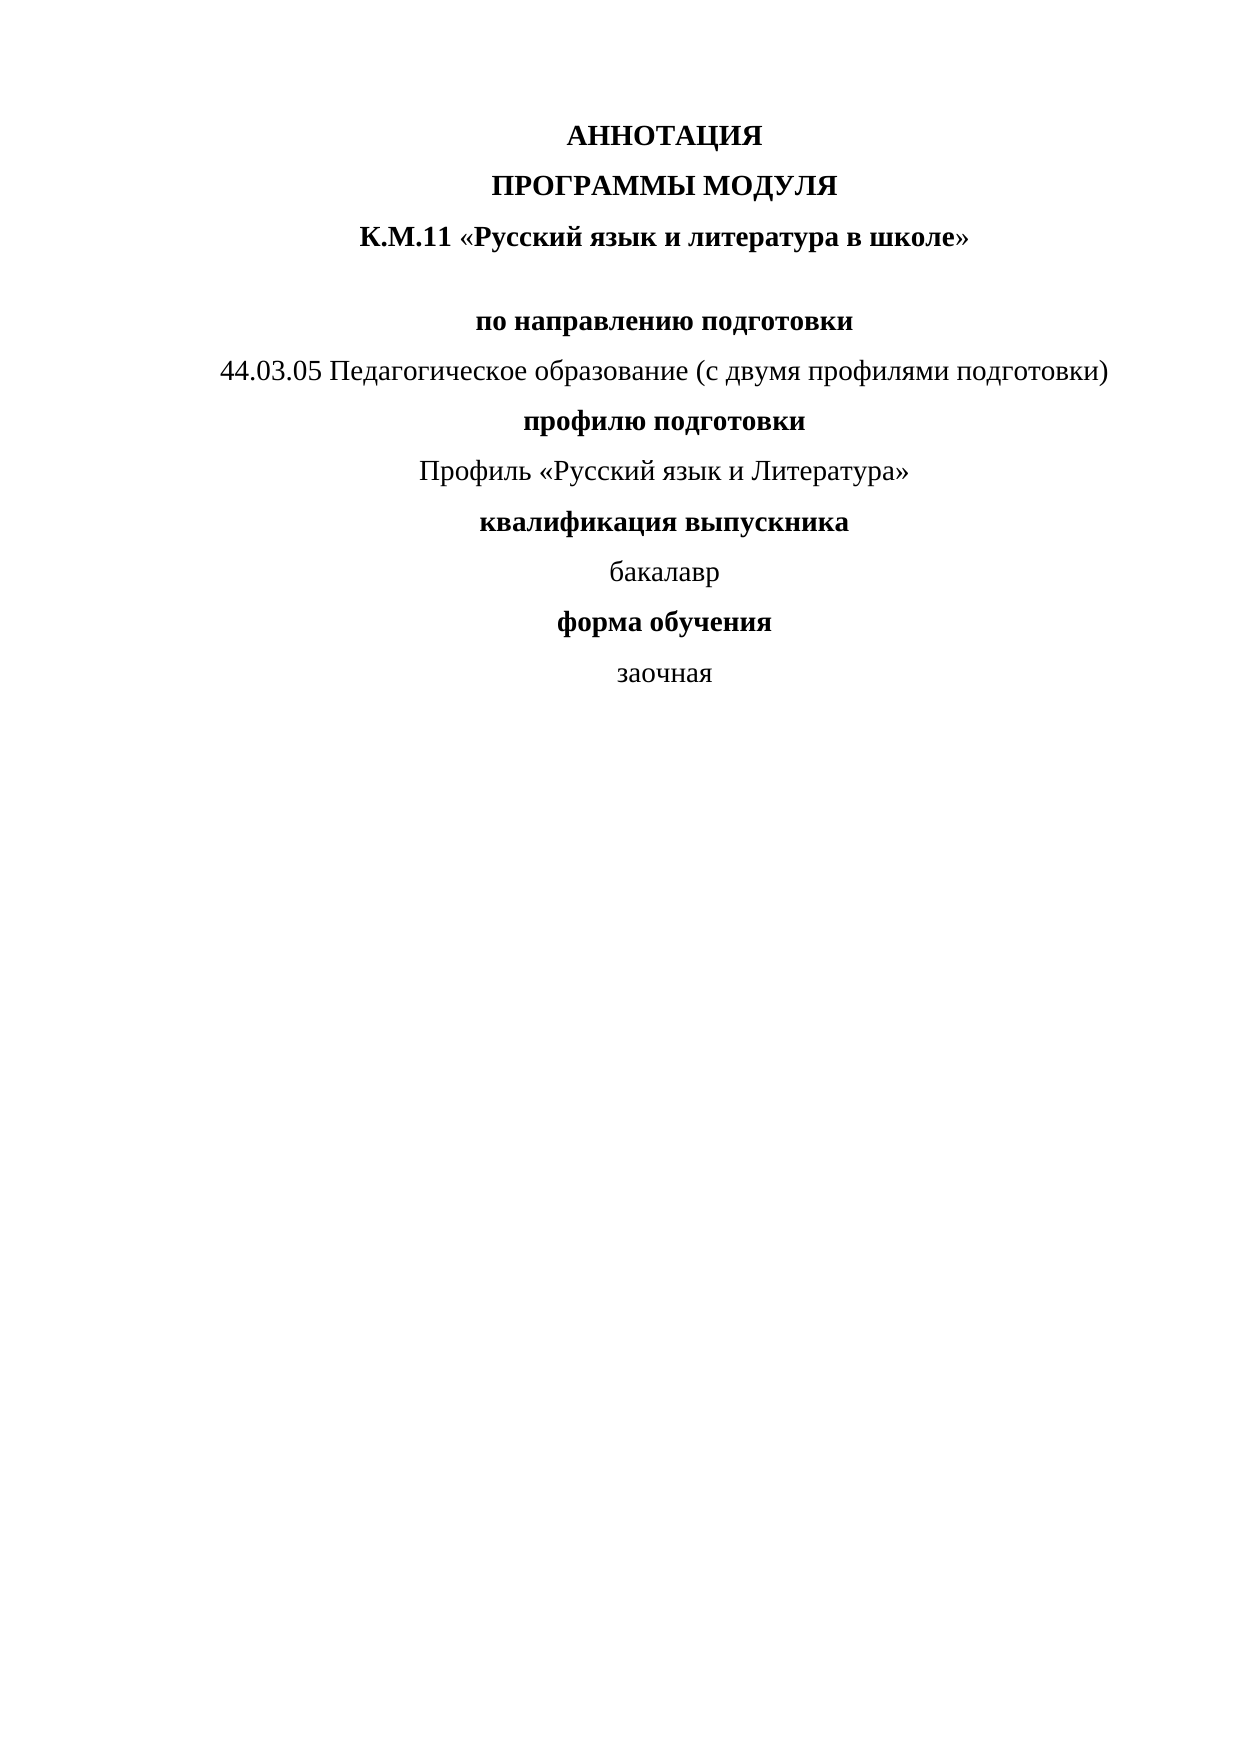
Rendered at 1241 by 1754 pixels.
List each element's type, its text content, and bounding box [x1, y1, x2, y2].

text квалификация выпускника [177, 504, 1152, 537]
text АННОТАЦИЯ [177, 118, 1152, 152]
text К.М.11 «Русский язык и литература в школе» [177, 219, 1152, 252]
text Профиль «Русский язык и Литература» [177, 453, 1152, 487]
text программЫ модуля [177, 168, 1152, 202]
text бакалавр [177, 554, 1152, 588]
text 44.03.05 Педагогическое образование (с двумя профилями подготовки) [177, 353, 1152, 386]
text профилю подготовки [177, 403, 1152, 437]
text форма обучения [177, 604, 1152, 638]
text по направлению подготовки [177, 303, 1152, 336]
text заочная [177, 655, 1152, 688]
